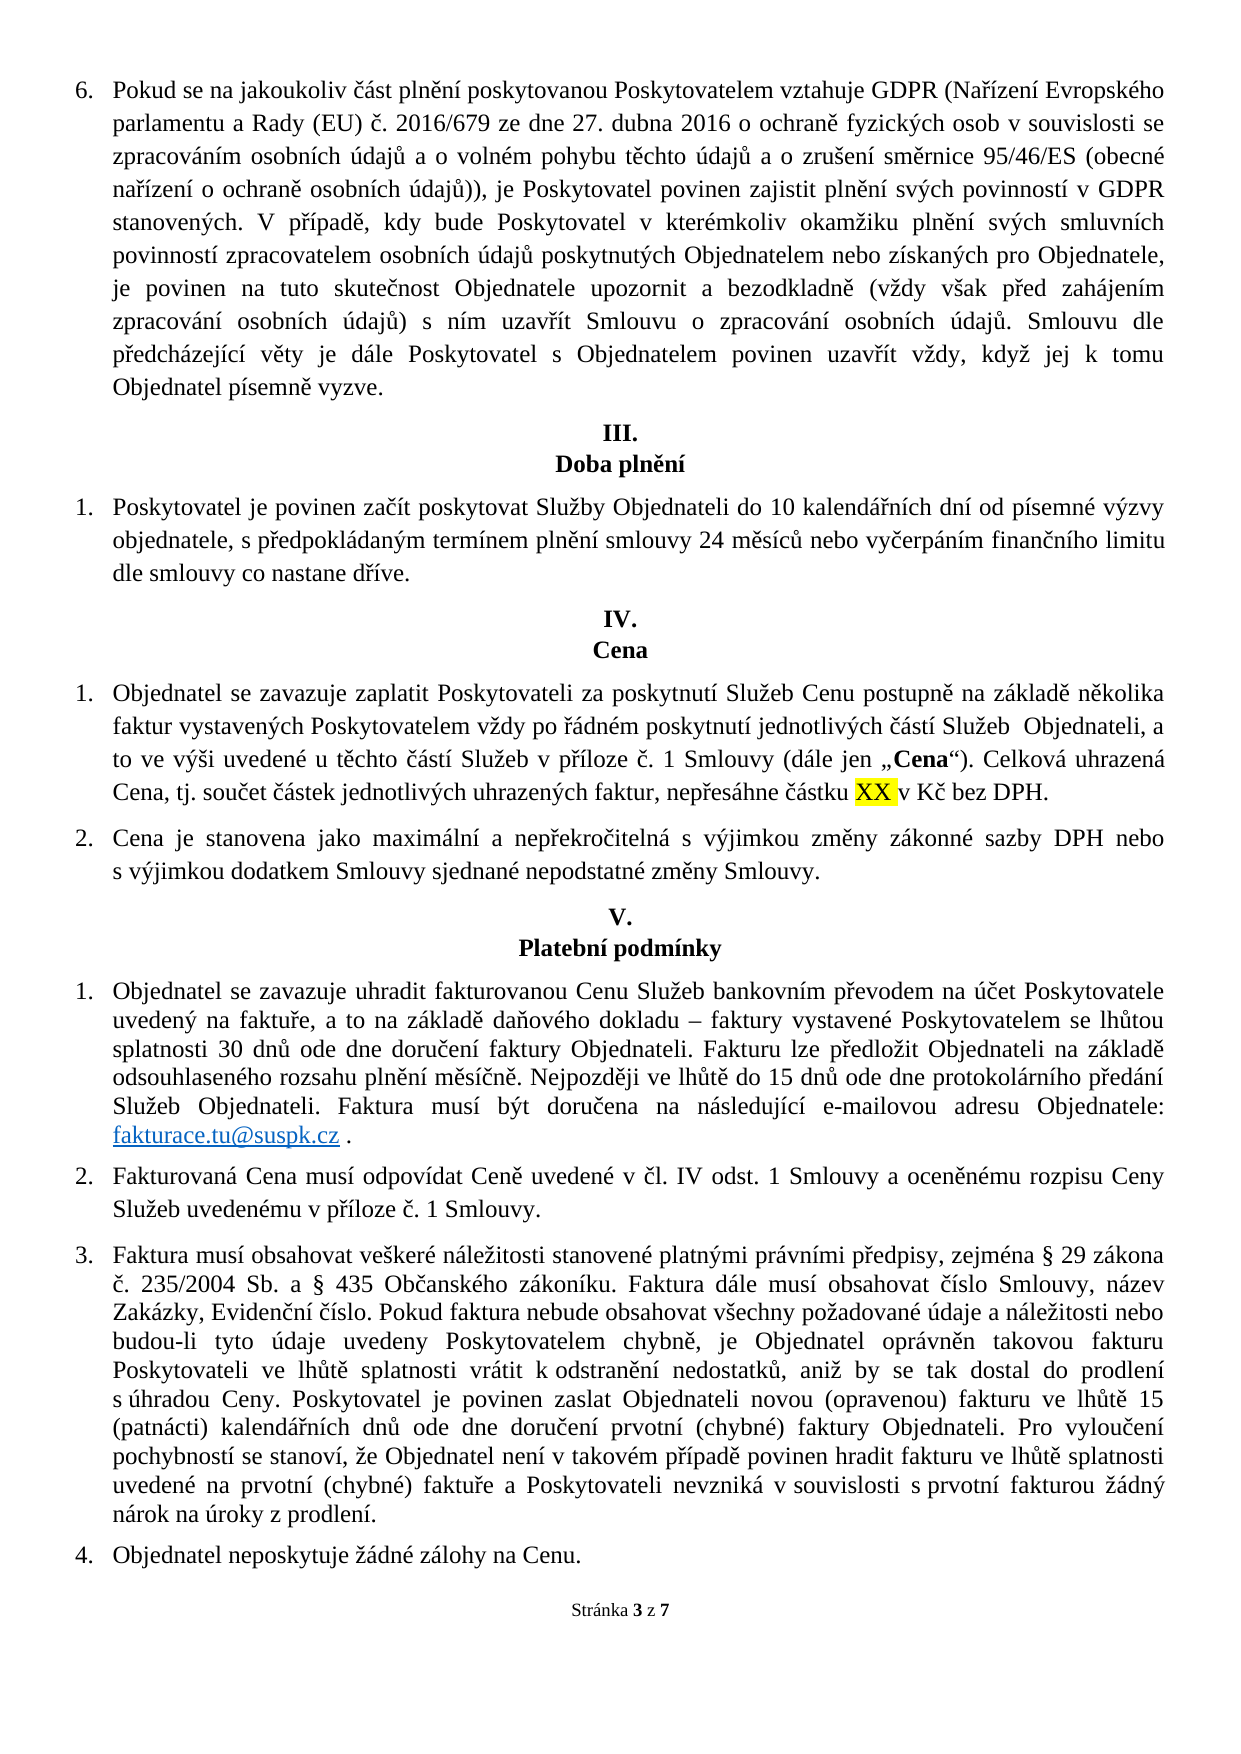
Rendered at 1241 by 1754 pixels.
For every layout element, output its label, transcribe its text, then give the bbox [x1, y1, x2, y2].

text IV. [75, 604, 1165, 633]
text Cena [75, 635, 1165, 664]
list Objednatel neposkytuje žádné zálohy na Cenu. [75, 1540, 1165, 1569]
text Platební podmínky [75, 933, 1165, 961]
list Poskytovatel je povinen začít poskytovat Služby Objednateli do 10 kalendářních dní od písemné výzvy objednatele, s předpokládaným termínem plnění smlouvy 24 měsíců nebo vyčerpáním finančního limitu dle smlouvy co nastane dříve. [75, 492, 1165, 587]
list Fakturovaná Cena musí odpovídat Ceně uvedené v čl. IV odst. 1 Smlouvy a oceněnému rozpisu Ceny Služeb uvedenému v příloze č. 1 Smlouvy. [75, 1161, 1165, 1223]
list Objednatel se zavazuje zaplatit Poskytovateli za poskytnutí Služeb Cenu postupně na základě několika faktur vystavených Poskytovatelem vždy po řádném poskytnutí jednotlivých částí Služeb Objednateli, a to ve výši uvedené u těchto částí Služeb v příloze č. 1 Smlouvy (dále jen „Cena“). Celková uhrazená Cena, tj. součet částek jednotlivých uhrazených faktur, nepřesáhne částku XX v Kč bez DPH. [75, 678, 1165, 806]
text III. [75, 418, 1165, 446]
list Objednatel se zavazuje uhradit fakturovanou Cenu Služeb bankovním převodem na účet Poskytovatele uvedený na faktuře, a to na základě daňového dokladu – faktury vystavené Poskytovatelem se lhůtou splatnosti 30 dnů ode dne doručení faktury Objednateli. Fakturu lze předložit Objednateli na základě odsouhlaseného rozsahu plnění měsíčně. Nejpozději ve lhůtě do 15 dnů ode dne protokolárního předání Služeb Objednateli. Faktura musí být doručena na následující e-mailovou adresu Objednatele: fakturace.tu@suspk.cz . [75, 976, 1165, 1149]
list Pokud se na jakoukoliv část plnění poskytovanou Poskytovatelem vztahuje GDPR (Nařízení Evropského parlamentu a Rady (EU) č. 2016/679 ze dne 27. dubna 2016 o ochraně fyzických osob v souvislosti se zpracováním osobních údajů a o volném pohybu těchto údajů a o zrušení směrnice 95/46/ES (obecné nařízení o ochraně osobních údajů)), je Poskytovatel povinen zajistit plnění svých povinností v GDPR stanovených. V případě, kdy bude Poskytovatel v kterémkoliv okamžiku plnění svých smluvních povinností zpracovatelem osobních údajů poskytnutých Objednatelem nebo získaných pro Objednatele, je povinen na tuto skutečnost Objednatele upozornit a bezodkladně (vždy však před zahájením zpracování osobních údajů) s ním uzavřít Smlouvu o zpracování osobních údajů. Smlouvu dle předcházející věty je dále Poskytovatel s Objednatelem povinen uzavřít vždy, když jej k tomu Objednatel písemně vyzve. [75, 75, 1165, 401]
text V. [75, 902, 1165, 930]
list Cena je stanovena jako maximální a nepřekročitelná s výjimkou změny zákonné sazby DPH nebo s výjimkou dodatkem Smlouvy sjednané nepodstatné změny Smlouvy. [75, 823, 1165, 885]
text Doba plnění [75, 449, 1165, 477]
list Faktura musí obsahovat veškeré náležitosti stanovené platnými právními předpisy, zejména § 29 zákona č. 235/2004 Sb. a § 435 Občanského zákoníku. Faktura dále musí obsahovat číslo Smlouvy, název Zakázky, Evidenční číslo. Pokud faktura nebude obsahovat všechny požadované údaje a náležitosti nebo budou-li tyto údaje uvedeny Poskytovatelem chybně, je Objednatel oprávněn takovou fakturu Poskytovateli ve lhůtě splatnosti vrátit k odstranění nedostatků, aniž by se tak dostal do prodlení s úhradou Ceny. Poskytovatel je povinen zaslat Objednateli novou (opravenou) fakturu ve lhůtě 15 (patnácti) kalendářních dnů ode dne doručení prvotní (chybné) faktury Objednateli. Pro vyloučení pochybností se stanoví, že Objednatel není v takovém případě povinen hradit fakturu ve lhůtě splatnosti uvedené na prvotní (chybné) faktuře a Poskytovateli nevzniká v souvislosti s prvotní fakturou žádný nárok na úroky z prodlení. [75, 1240, 1165, 1527]
